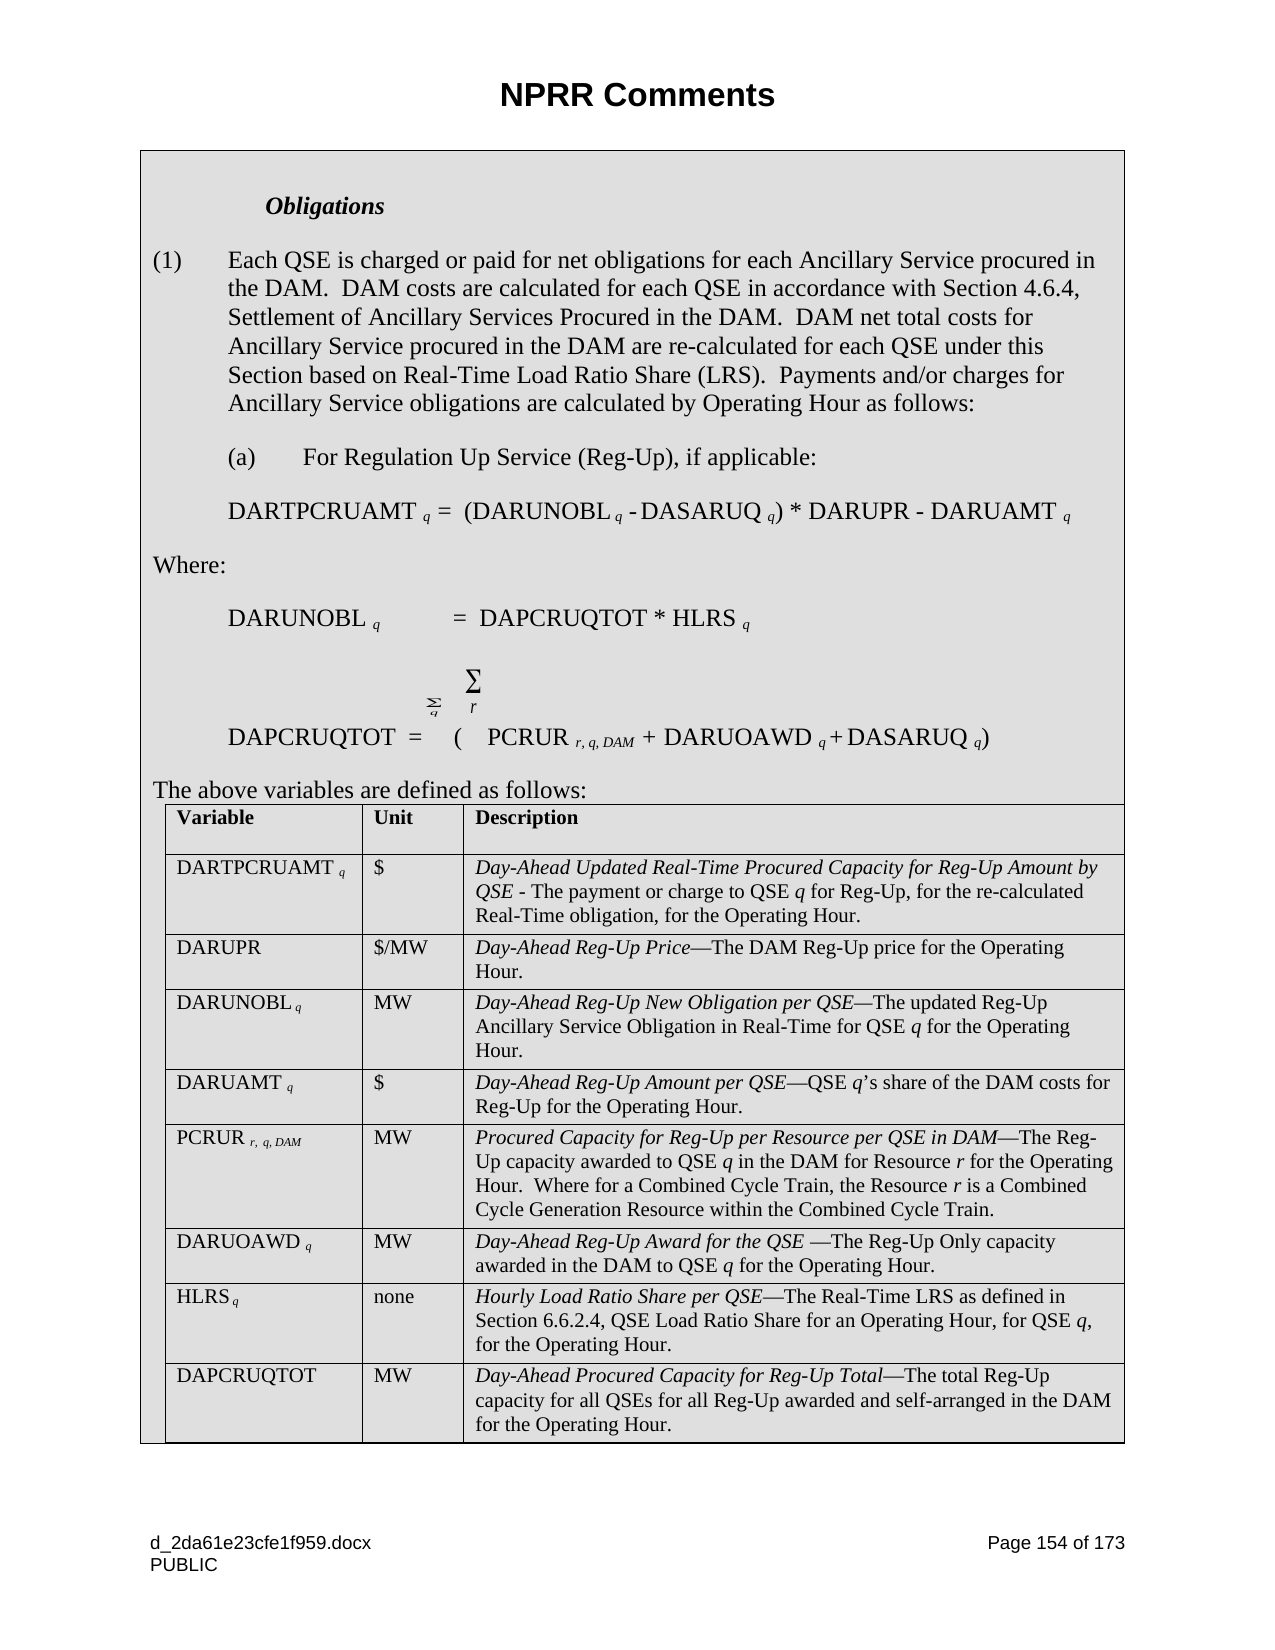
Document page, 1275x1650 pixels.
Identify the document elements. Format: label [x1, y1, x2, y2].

table_header [141, 151, 1124, 1443]
